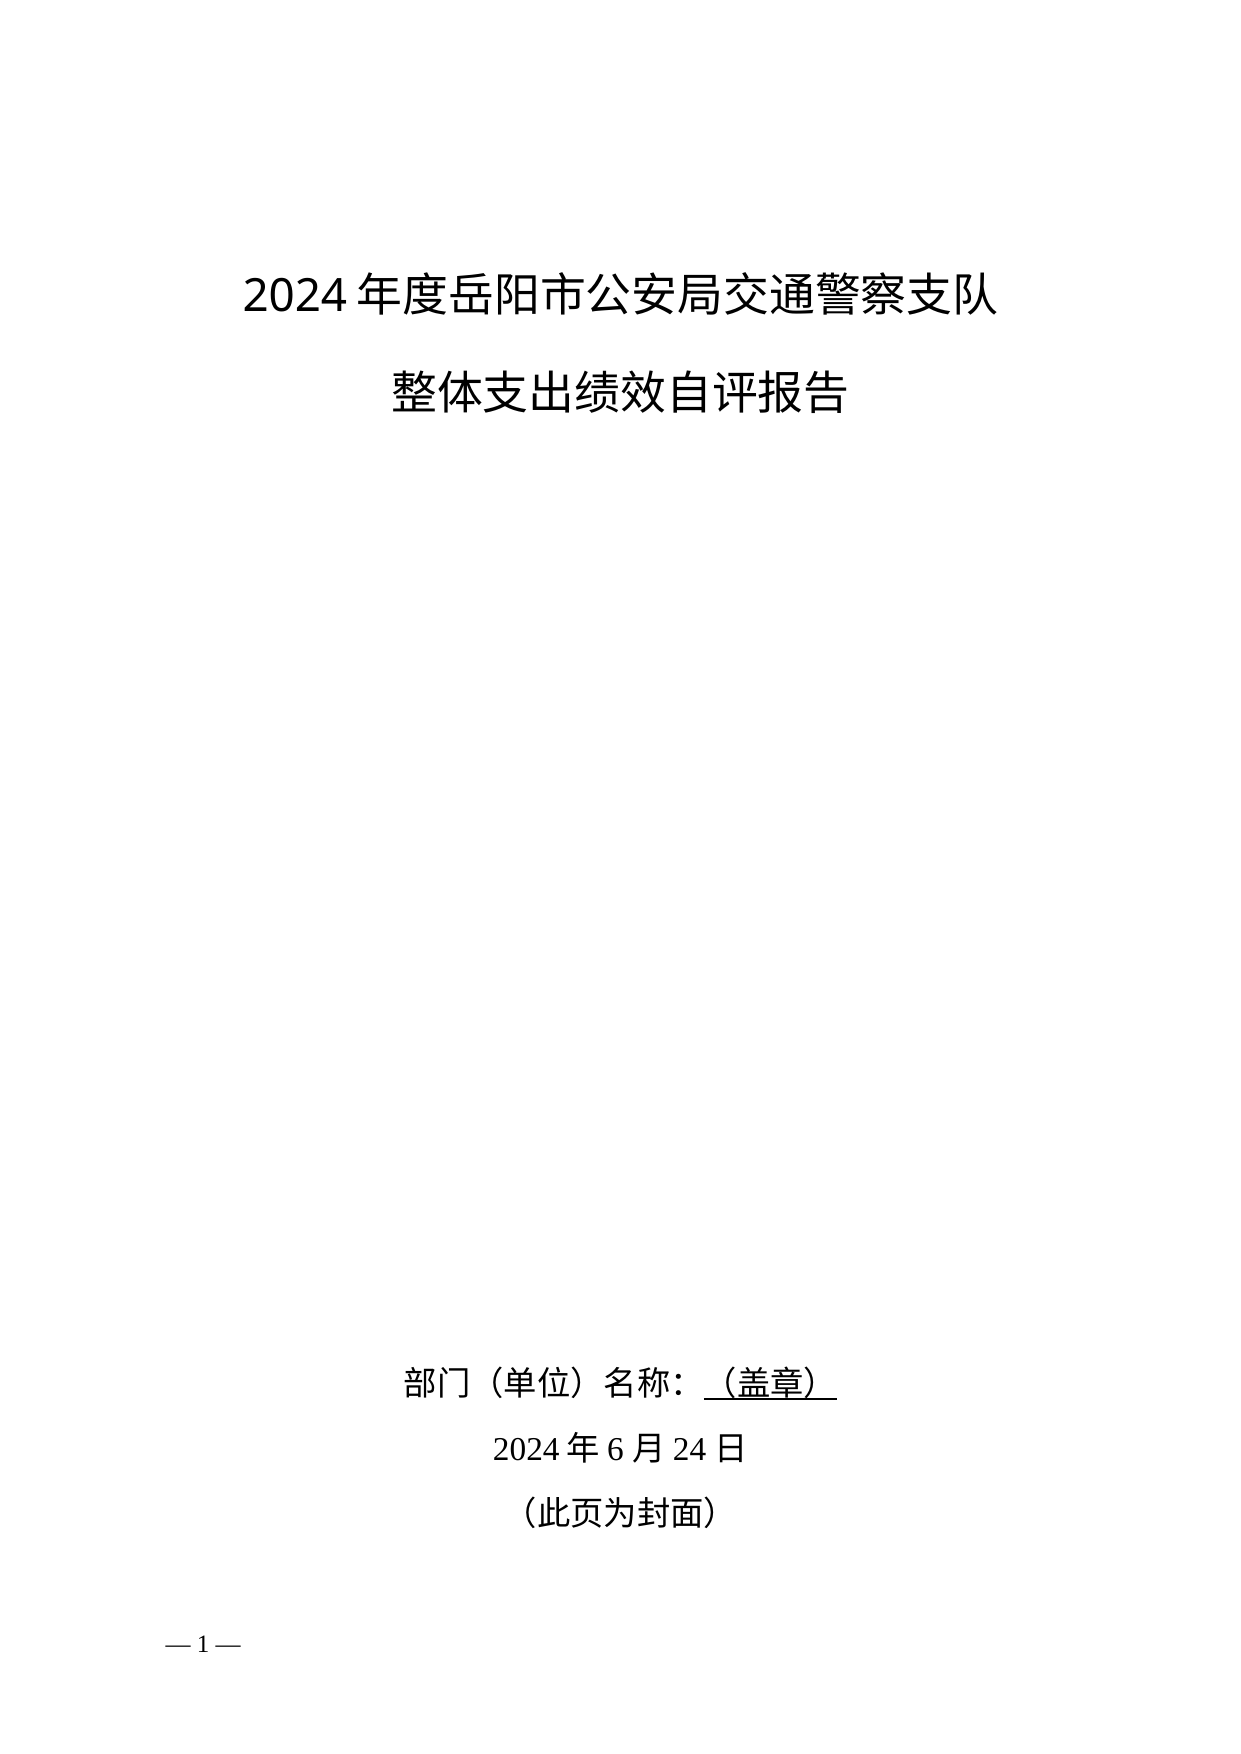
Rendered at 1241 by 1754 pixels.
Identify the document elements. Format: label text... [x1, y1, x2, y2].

text 部门（单位）名称：（盖章） [165, 1348, 1075, 1413]
text 2024年 6 月 24 日 [165, 1413, 1075, 1478]
text （此页为封面） [165, 1478, 1075, 1543]
text 整体支出绩效自评报告 [165, 341, 1075, 438]
text 2024年度岳阳市公安局交通警察支队 [165, 243, 1075, 341]
